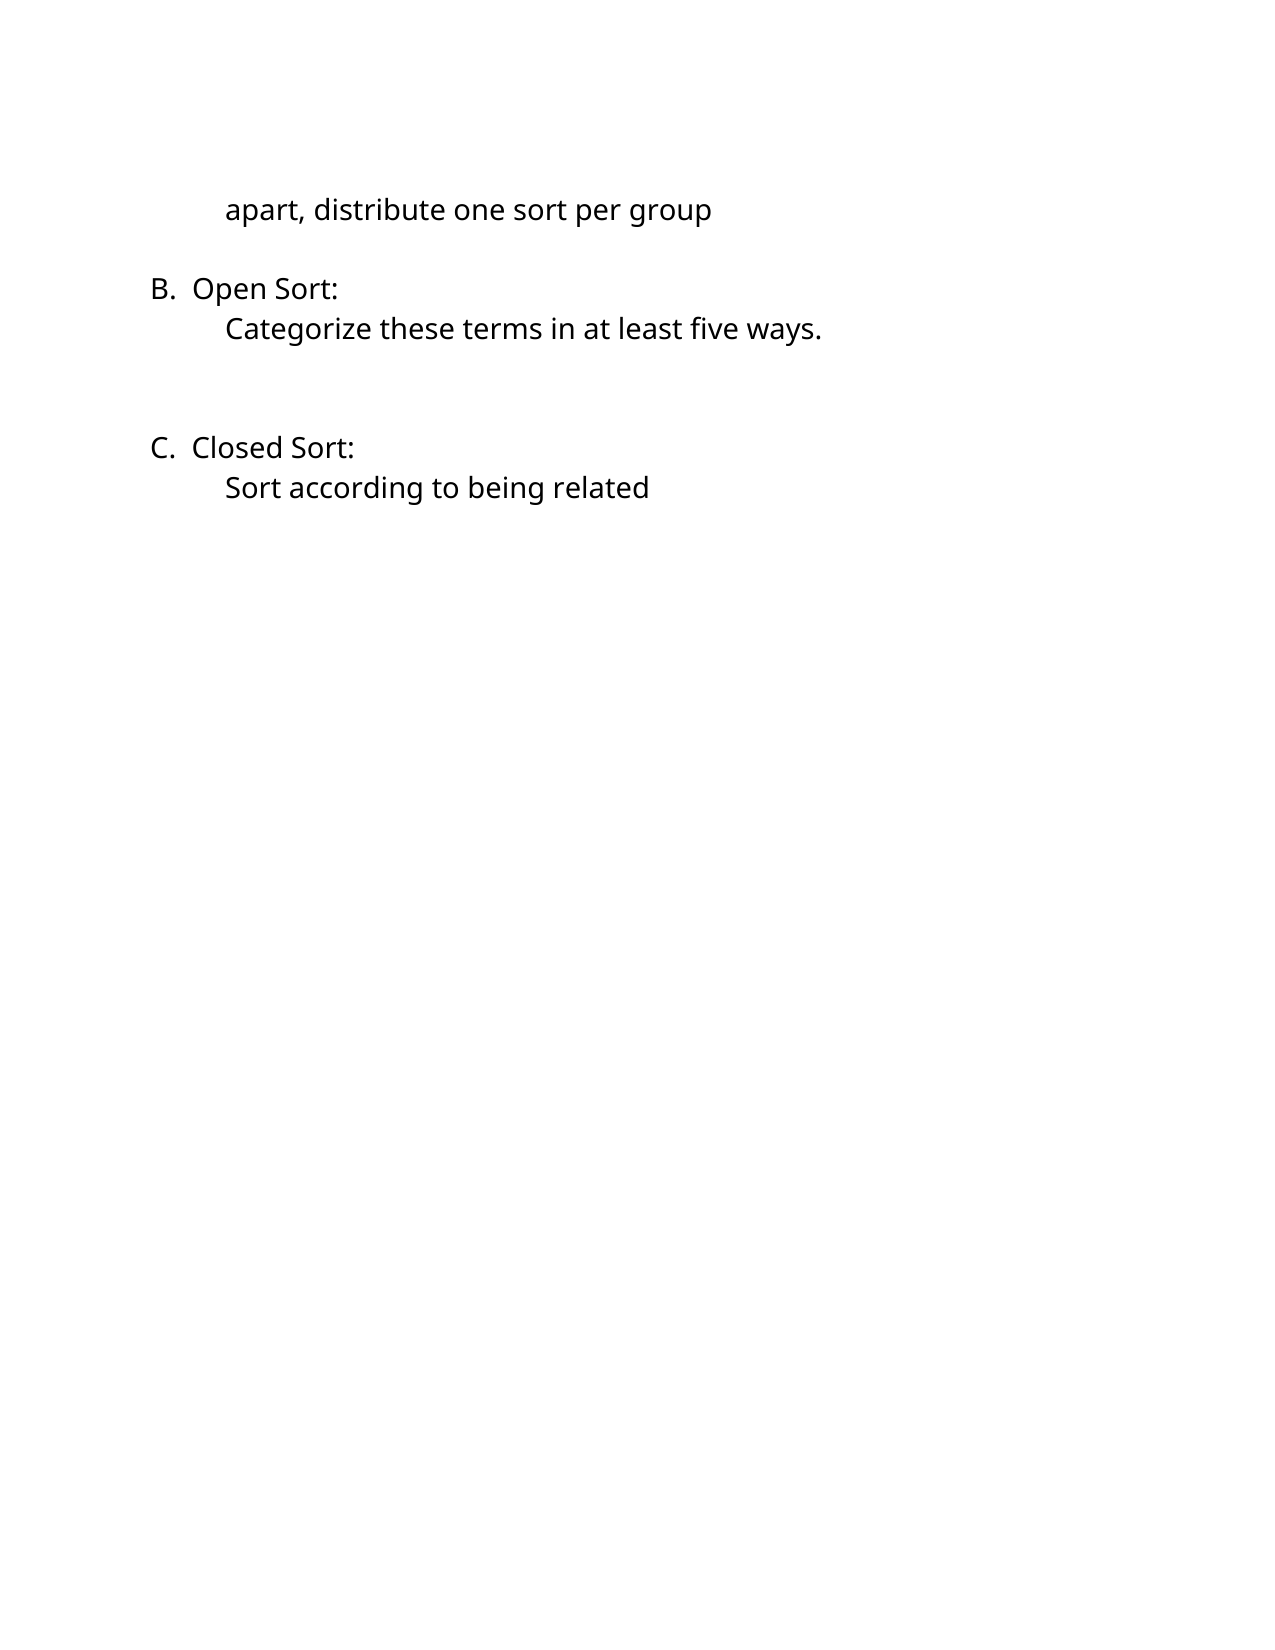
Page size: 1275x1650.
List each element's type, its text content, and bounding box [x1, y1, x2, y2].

text Sort according to being related [150, 467, 1125, 507]
text apart, distribute one sort per group [150, 189, 1125, 229]
text B. Open Sort: [150, 269, 1125, 308]
text Categorize these terms in at least five ways. [150, 308, 1125, 348]
text C. Closed Sort: [150, 427, 1125, 467]
